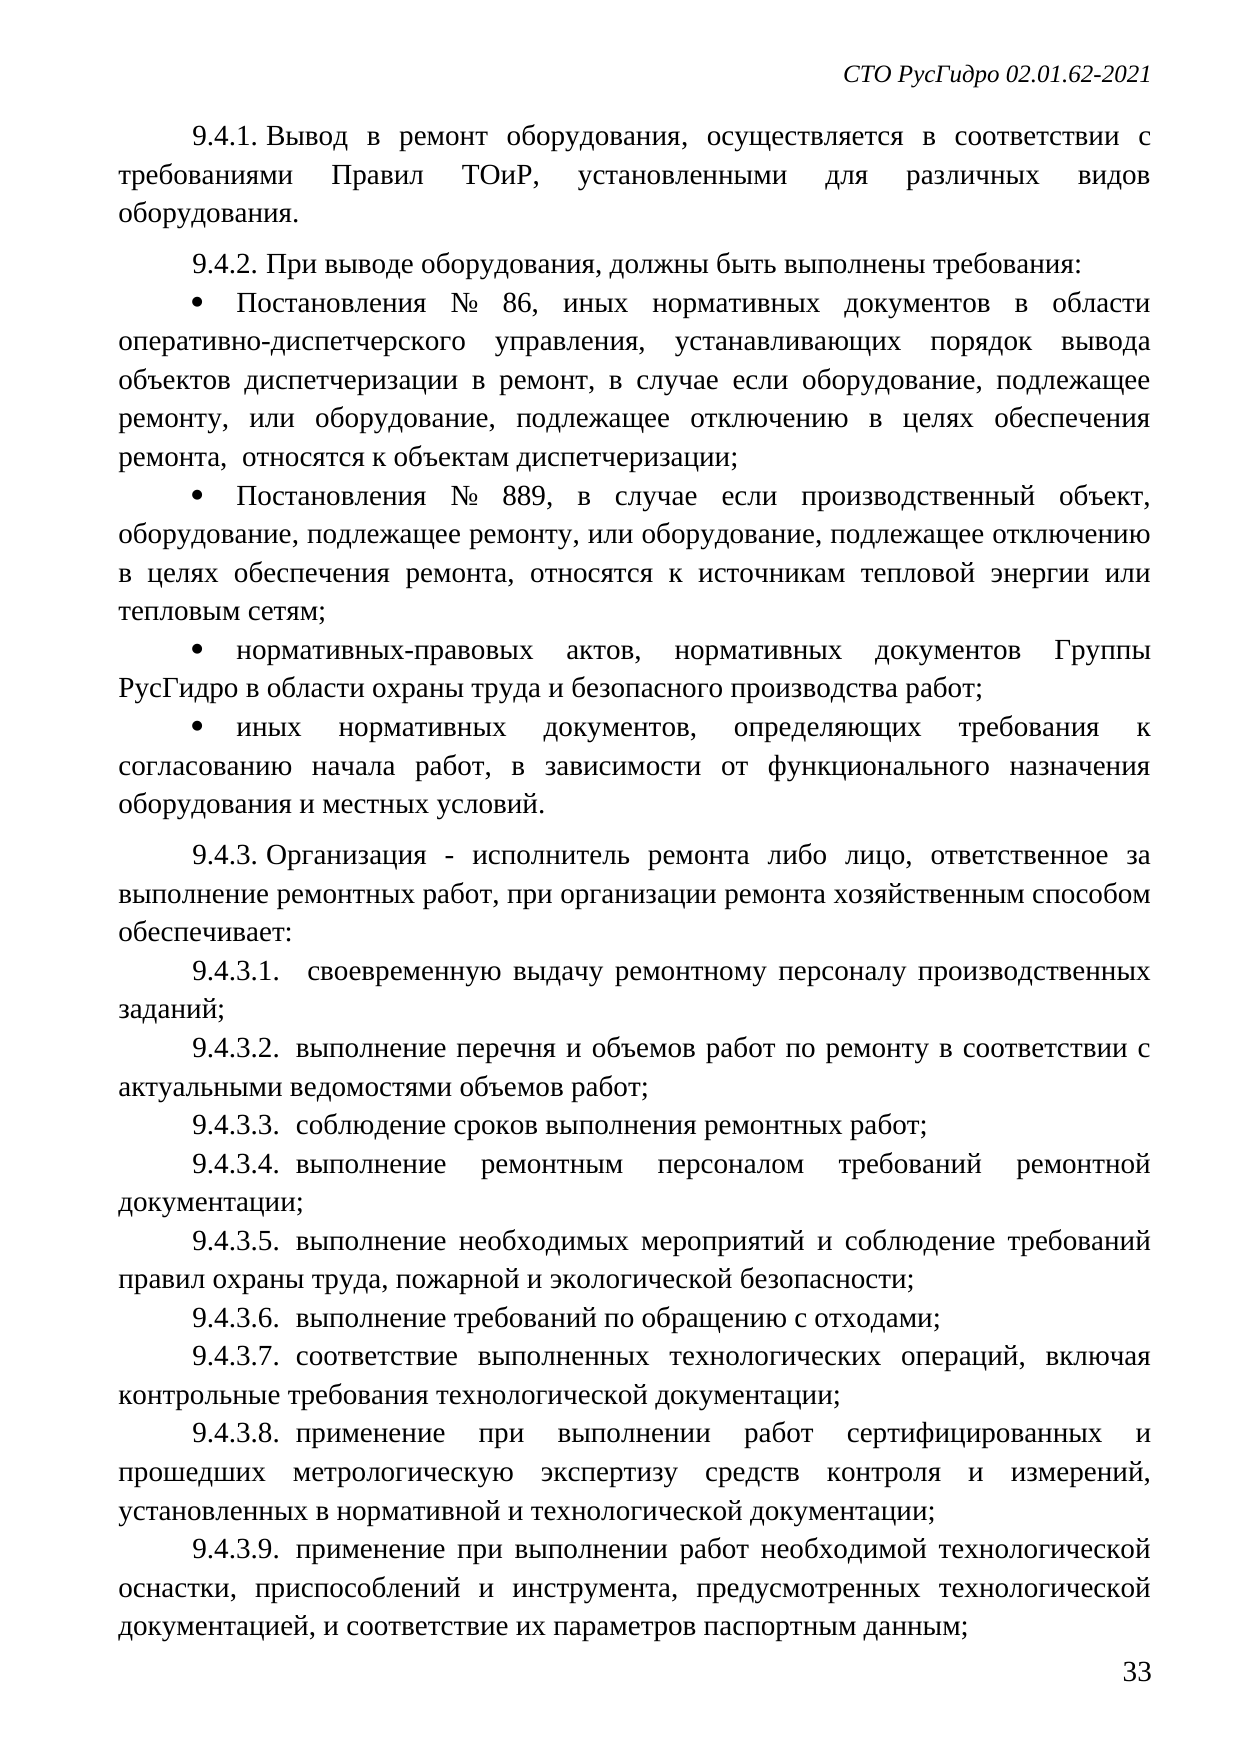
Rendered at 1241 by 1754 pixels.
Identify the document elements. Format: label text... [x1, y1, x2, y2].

list применение при выполнении работ необходимой технологической оснастки, приспособлений и инструмента, предусмотренных технологической документацией, и соответствие их параметров паспортным данным; [118, 1531, 1152, 1642]
list выполнение требований по обращению с отходами; [118, 1300, 1152, 1333]
list применение при выполнении работ сертифицированных и прошедших метрологическую экспертизу средств контроля и измерений, установленных в нормативной и технологической документации; [118, 1416, 1152, 1526]
list соблюдение сроков выполнения ремонтных работ; [118, 1107, 1152, 1141]
list Организация - исполнитель ремонта либо лицо, ответственное за выполнение ремонтных работ, при организации ремонта хозяйственным способом обеспечивает: [118, 837, 1152, 948]
list выполнение перечня и объемов работ по ремонту в соответствии с актуальными ведомостями объемов работ; [118, 1030, 1152, 1102]
list При выводе оборудования, должны быть выполнены требования: [118, 246, 1152, 280]
list соответствие выполненных технологических операций, включая контрольные требования технологической документации; [118, 1338, 1152, 1411]
list иных нормативных документов, определяющих требования к согласованию начала работ, в зависимости от функционального назначения оборудования и местных условий. [118, 709, 1152, 820]
list нормативных-правовых актов, нормативных документов Группы РусГидро в области охраны труда и безопасного производства работ; [118, 632, 1152, 704]
list своевременную выдачу ремонтному персоналу производственных заданий; [118, 953, 1152, 1025]
list Постановления № 86, иных нормативных документов в области оперативно-диспетчерского управления, устанавливающих порядок вывода объектов диспетчеризации в ремонт, в случае если оборудование, подлежащее ремонту, или оборудование, подлежащее отключению в целях обеспечения ремонта, относятся к объектам диспетчеризации; [118, 285, 1152, 473]
list Вывод в ремонт оборудования, осуществляется в соответствии с требованиями Правил ТОиР, установленными для различных видов оборудования. [118, 118, 1152, 229]
list выполнение ремонтным персоналом требований ремонтной документации; [118, 1146, 1152, 1218]
list выполнение необходимых мероприятий и соблюдение требований правил охраны труда, пожарной и экологической безопасности; [118, 1223, 1152, 1295]
list Постановления № 889, в случае если производственный объект, оборудование, подлежащее ремонту, или оборудование, подлежащее отключению в целях обеспечения ремонта, относятся к источникам тепловой энергии или тепловым сетям; [118, 478, 1152, 627]
